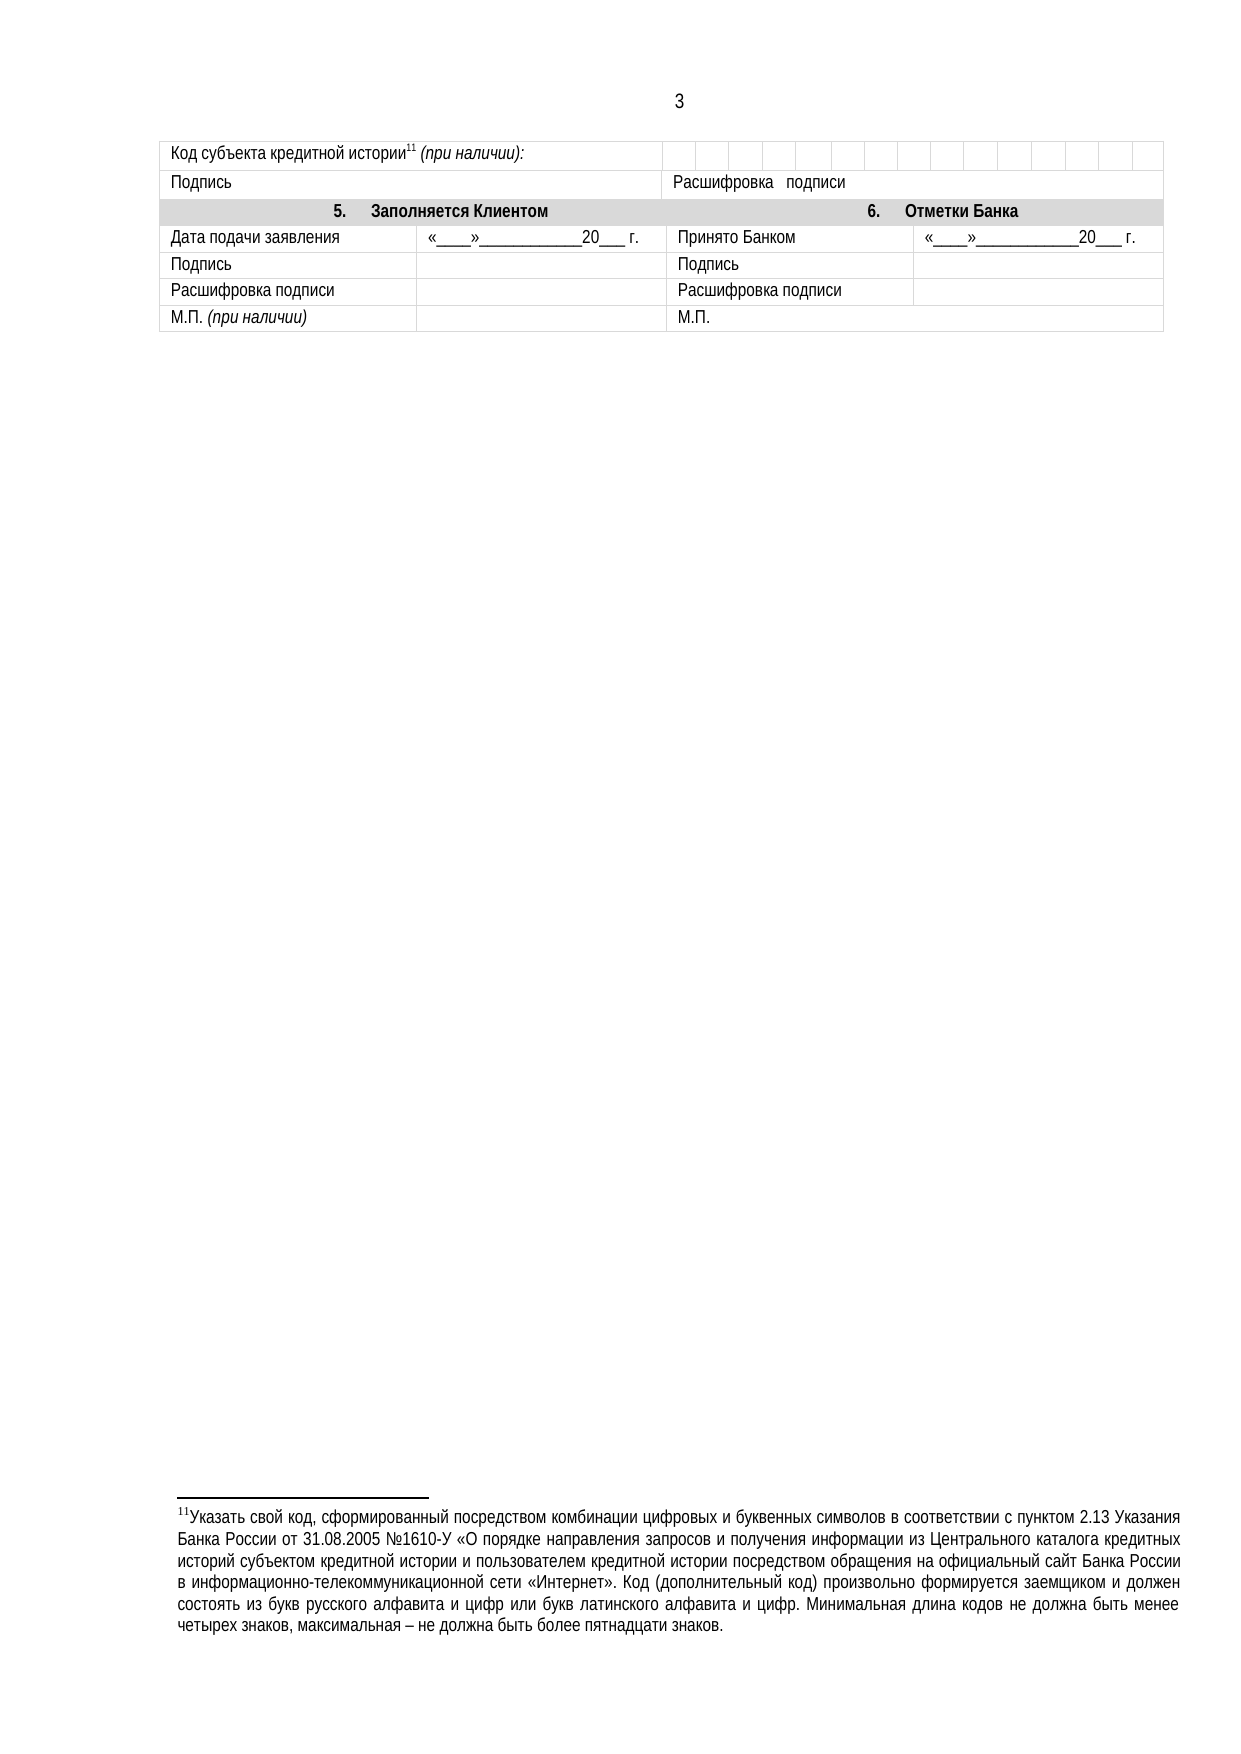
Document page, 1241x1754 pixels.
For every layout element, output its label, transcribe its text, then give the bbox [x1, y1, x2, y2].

table_cell [796, 142, 831, 170]
table_cell [1066, 142, 1098, 170]
table_cell Отметки Банка [667, 200, 1163, 225]
table_cell Подпись [667, 253, 913, 278]
table_cell Расшифровка подписи [667, 279, 913, 305]
table_cell [914, 279, 1163, 305]
table_cell [696, 142, 728, 170]
table_cell [998, 142, 1031, 170]
table_cell [865, 142, 897, 170]
table_cell «____»____________20___ г. [914, 226, 1163, 252]
table_cell [417, 279, 666, 305]
table_cell [763, 142, 795, 170]
table_cell Расшифровка подписи [662, 171, 1163, 199]
table_cell [914, 253, 1163, 278]
table_cell [964, 142, 997, 170]
table_cell М.П. [667, 306, 1163, 331]
table_cell Код субъекта кредитной истории (при наличии): [160, 142, 662, 170]
table_cell [832, 142, 864, 170]
table_cell Подпись [160, 171, 661, 199]
table_cell [898, 142, 930, 170]
table_cell Дата подачи заявления [160, 226, 416, 252]
table_cell Заполняется Клиентом [160, 200, 666, 225]
table_cell [729, 142, 762, 170]
table_cell [1032, 142, 1065, 170]
table_cell [417, 306, 666, 331]
table_cell [1133, 142, 1163, 170]
table_cell Принято Банком [667, 226, 913, 252]
table_cell Расшифровка подписи [160, 279, 416, 305]
table_cell Подпись [160, 253, 416, 278]
table_cell [663, 142, 695, 170]
table_cell М.П. (при наличии) [160, 306, 416, 331]
table_cell «____»____________20___ г. [417, 226, 666, 252]
table_cell [1099, 142, 1132, 170]
table_cell [931, 142, 963, 170]
table_cell [417, 253, 666, 278]
